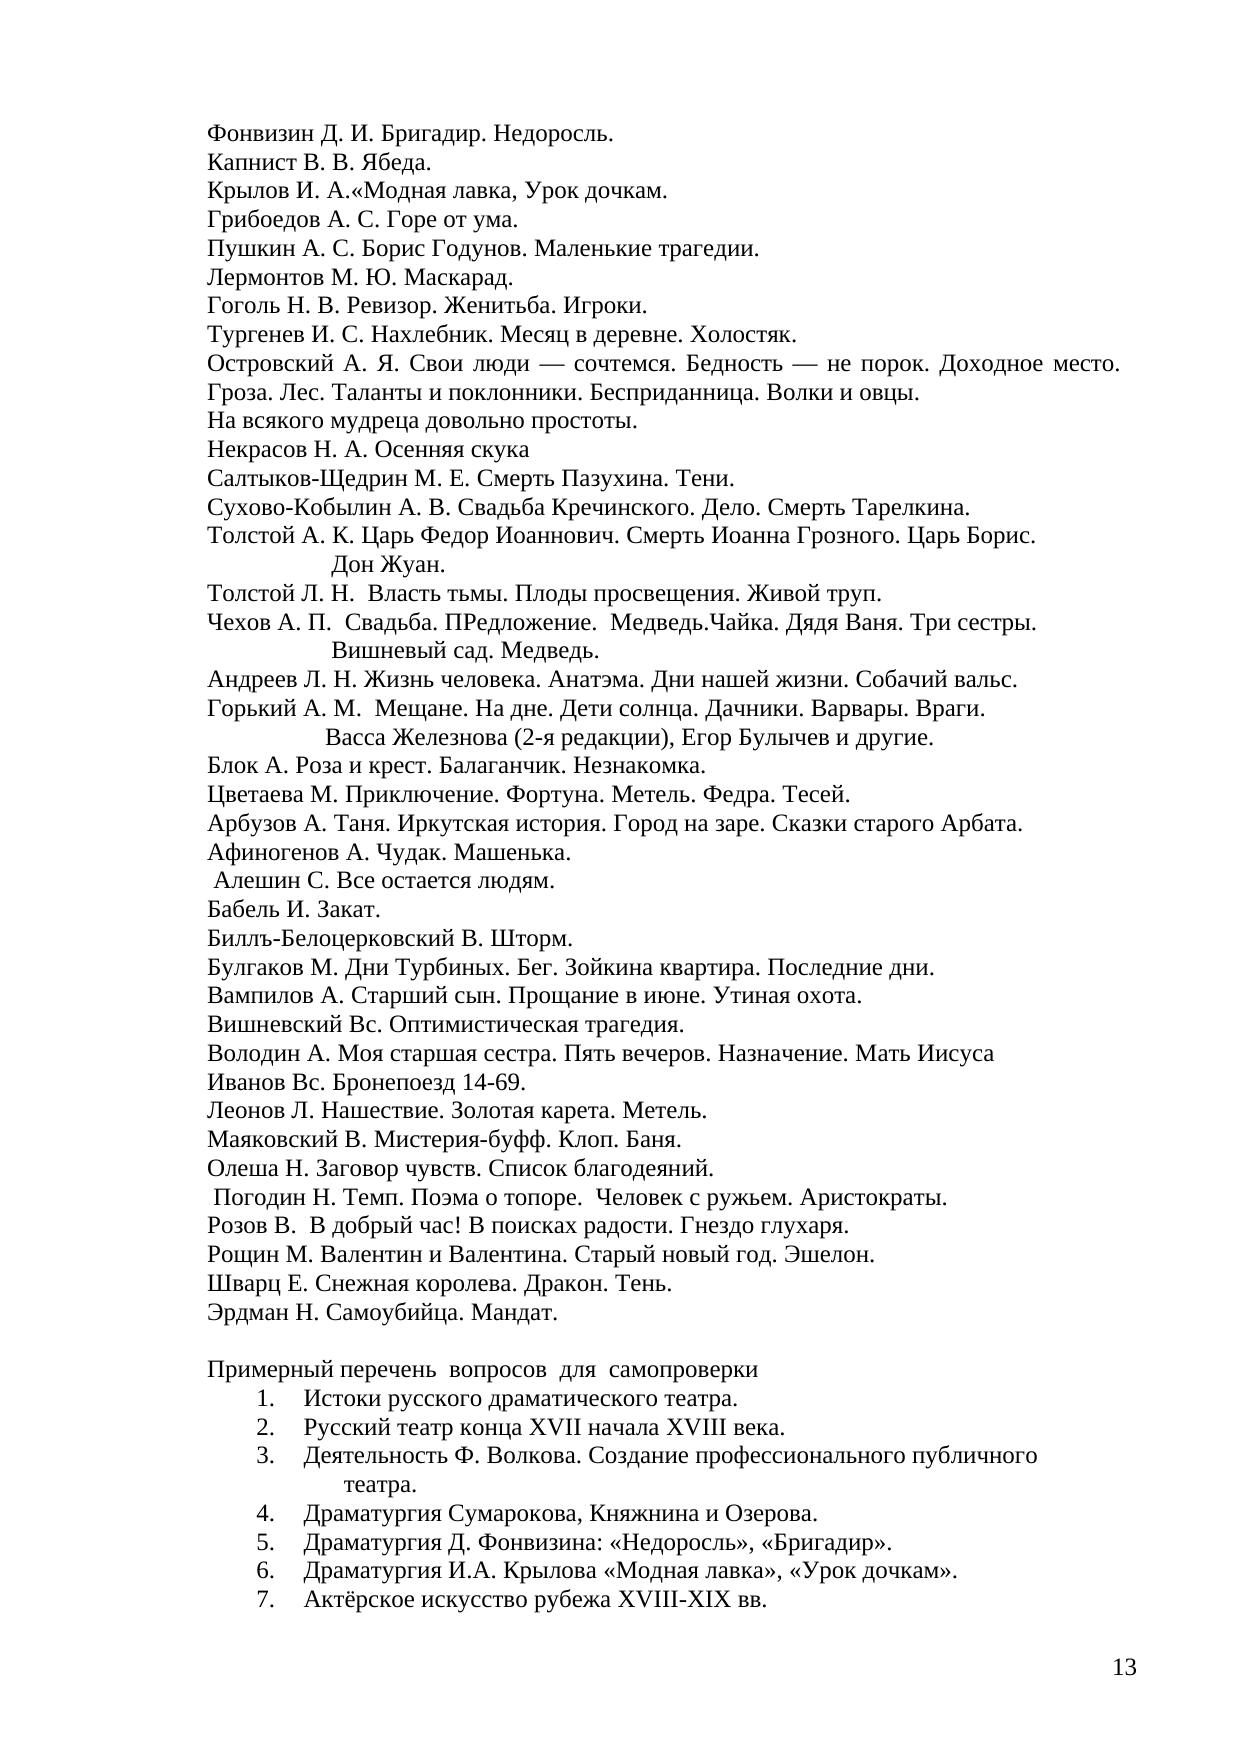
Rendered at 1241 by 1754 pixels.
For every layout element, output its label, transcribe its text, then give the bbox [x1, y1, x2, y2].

text Васса Железнова (2-я редакции), Егор Булычев и другие. [207, 722, 1122, 751]
text Лермонтов М. Ю. Маскарад. [207, 262, 1122, 291]
text Шварц Е. Снежная королева. Дракон. Тень. [207, 1268, 1122, 1297]
text Арбузов А. Таня. Иркутская история. Город на заре. Сказки старого Арбата. [207, 808, 1122, 837]
text Эрдман Н. Самоубийца. Мандат. [207, 1297, 1122, 1326]
text Афиногенов А. Чудак. Машенька. [207, 837, 1122, 866]
text Примерный перечень вопросов для самопроверки [207, 1354, 1122, 1383]
list Деятельность Ф. Волкова. Создание профессионального публичного [256, 1441, 1152, 1469]
list Актёрское искусство рубежа XVIII-XIX вв. [256, 1584, 1152, 1613]
list Русский театр конца XVII начала XVIII века. [256, 1412, 1152, 1441]
text Бабель И. Закат. [207, 894, 1122, 923]
text Вампилов А. Старший сын. Прощание в июне. Утиная охота. [207, 981, 1122, 1009]
text Грибоедов А. С. Горе от ума. [207, 204, 1122, 233]
list Драматургия И.А. Крылова «Модная лавка», «Урок дочкам». [256, 1556, 1152, 1584]
text Чехов А. П. Свадьба. ПРедложение. Медведь.Чайка. Дядя Ваня. Три сестры. [207, 607, 1122, 636]
text Капнист В. В. Ябеда. [207, 147, 1122, 176]
text Рощин М. Валентин и Валентина. Старый новый год. Эшелон. [207, 1239, 1122, 1268]
text Олеша Н. Заговор чувств. Список благодеяний. [207, 1153, 1122, 1182]
text Островский А. Я. Свои люди — сочтемся. Бедность — не порок. Доходное место. Гроза. Лес. Таланты и поклонники. Бесприданница. Волки и овцы. [207, 348, 1122, 406]
text Салтыков-Щедрин М. Е. Смерть Пазухина. Тени. [207, 463, 1122, 492]
text Толстой А. К. Царь Федор Иоаннович. Смерть Иоанна Грозного. Царь Борис. [207, 521, 1122, 549]
text Андреев Л. Н. Жизнь человека. Анатэма. Дни нашей жизни. Собачий вальс. [207, 664, 1122, 693]
list Драматургия Д. Фонвизина: «Недоросль», «Бригадир». [256, 1527, 1152, 1556]
text Пушкин А. С. Борис Годунов. Маленькие трагедии. [207, 233, 1122, 262]
text Вишневый сад. Медведь. [207, 636, 1122, 664]
text театра. [256, 1469, 1152, 1498]
text Леонов Л. Нашествие. Золотая карета. Метель. [207, 1096, 1122, 1124]
text Блок А. Роза и крест. Балаганчик. Незнакомка. [207, 751, 1122, 779]
text Гоголь Н. В. Ревизор. Женитьба. Игроки. [207, 291, 1122, 319]
text На всякого мудреца довольно простоты. [207, 406, 1122, 434]
text Вишневский Вс. Оптимистическая трагедия. [207, 1009, 1122, 1038]
list Истоки русского драматического театра. [256, 1383, 1152, 1412]
text Тургенев И. С. Нахлебник. Месяц в деревне. Холостяк. [207, 319, 1122, 348]
text Некрасов Н. А. Осенняя скука [207, 434, 1122, 463]
text Маяковский В. Мистерия-буфф. Клоп. Баня. [207, 1124, 1122, 1153]
text Иванов Вс. Бронепоезд 14-69. [207, 1067, 1122, 1096]
text Дон Жуан. [207, 549, 1122, 578]
text Горький А. М. Мещане. На дне. Дети солнца. Дачники. Варвары. Враги. [207, 693, 1122, 722]
text Толстой Л. Н. Власть тьмы. Плоды просвещения. Живой труп. [207, 578, 1122, 607]
text Розов В. В добрый час! В поисках радости. Гнездо глухаря. [207, 1211, 1122, 1239]
text Сухово-Кобылин А. В. Свадьба Кречинского. Дело. Смерть Тарелкина. [207, 492, 1122, 521]
text Алешин С. Все остается людям. [207, 866, 1122, 894]
text Биллъ-Белоцерковский В. Шторм. [207, 923, 1122, 952]
text Цветаева М. Приключение. Фортуна. Метель. Федра. Тесей. [207, 779, 1122, 808]
text Погодин Н. Темп. Поэма о топоре. Человек с ружьем. Аристократы. [207, 1182, 1122, 1211]
text Булгаков М. Дни Турбиных. Бег. Зойкина квартира. Последние дни. [207, 952, 1122, 981]
list Драматургия Сумарокова, Княжнина и Озерова. [256, 1498, 1152, 1527]
text Фонвизин Д. И. Бригадир. Недоросль. [207, 118, 1122, 147]
text Володин А. Моя старшая сестра. Пять вечеров. Назначение. Мать Иисуса [207, 1038, 1122, 1067]
text Крылов И. А.«Модная лавка, Урок дочкам. [207, 176, 1122, 204]
